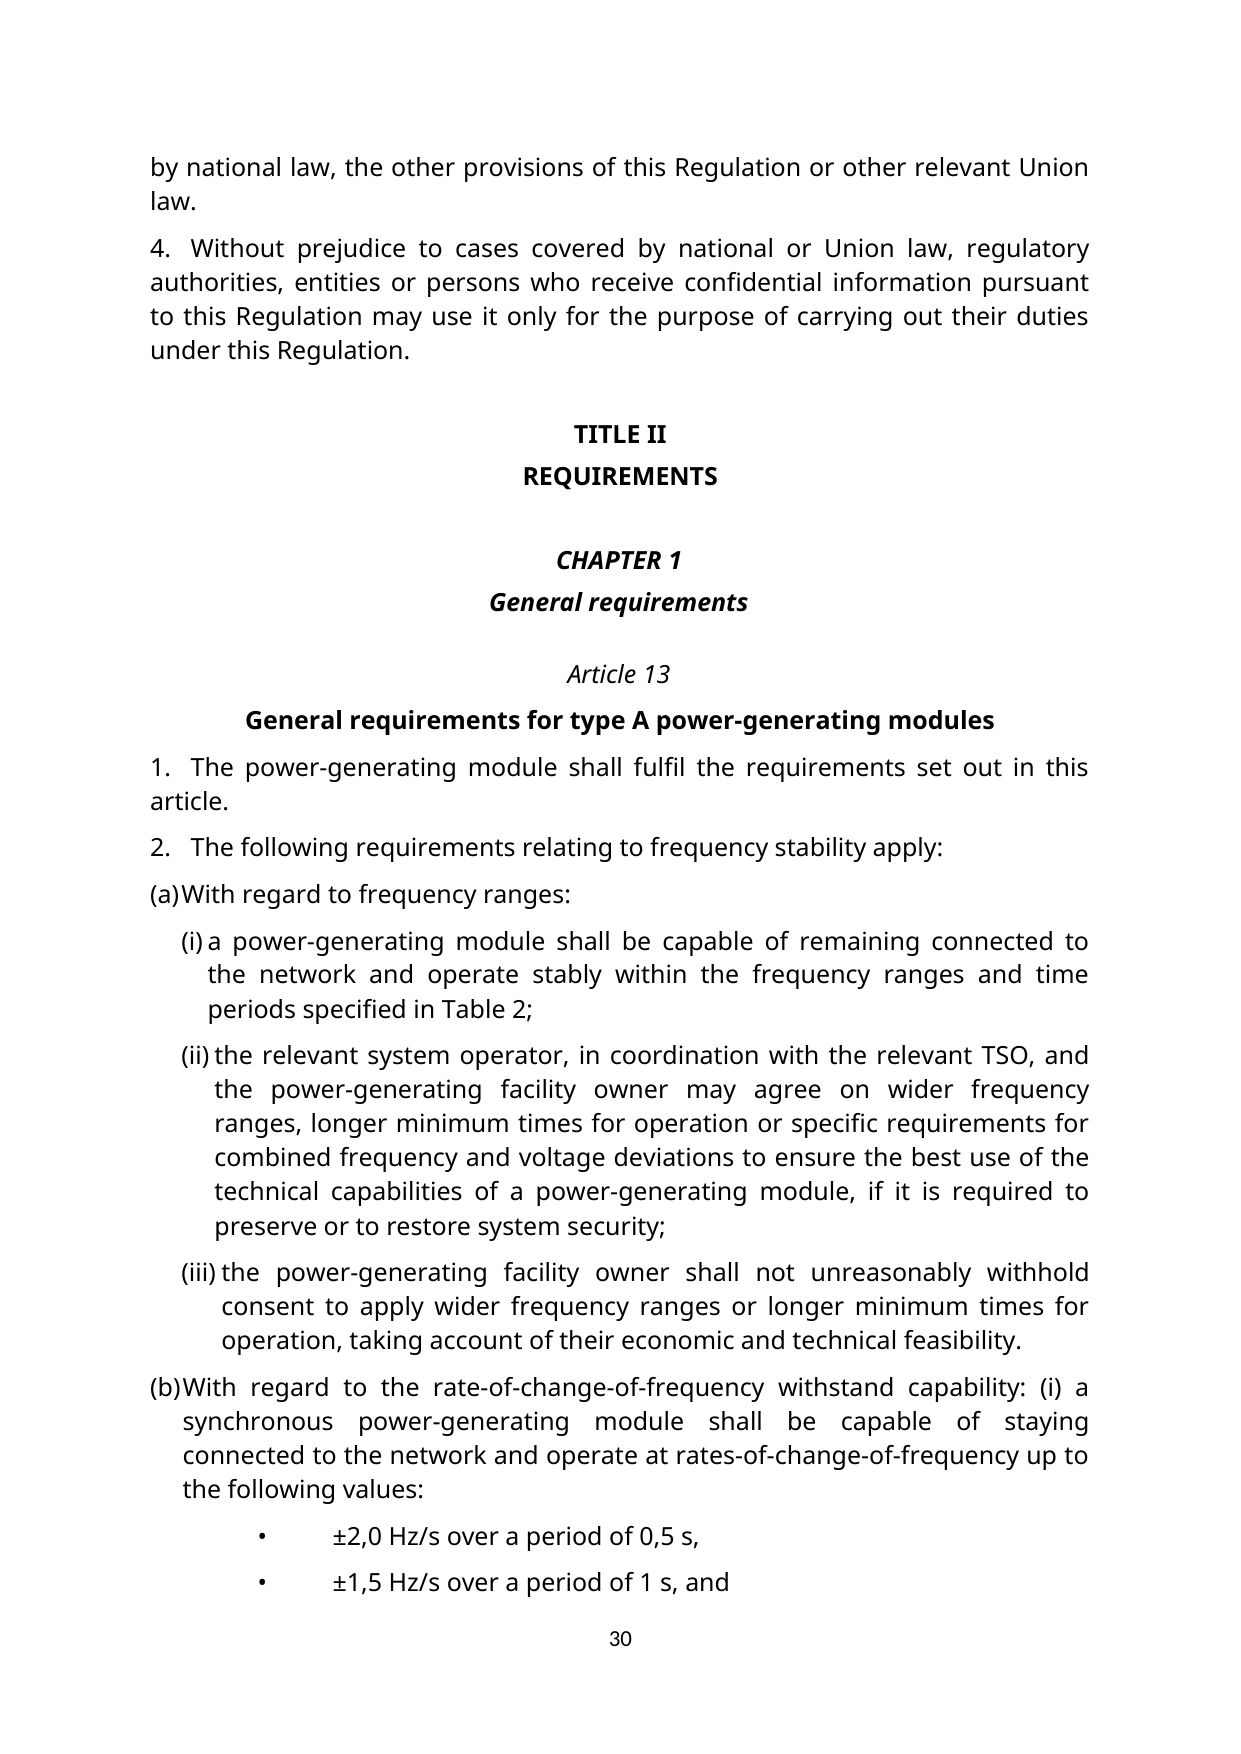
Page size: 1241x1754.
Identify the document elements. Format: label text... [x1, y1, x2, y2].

table_header With regard to frequency ranges: [181, 864, 1090, 1357]
subtitle Article 13 [150, 656, 1090, 690]
table_header (a) [150, 864, 181, 1357]
text 2. The following requirements relating to frequency stability apply: [150, 830, 1090, 864]
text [150, 150, 1090, 218]
text General requirements for type A power-generating modules [150, 703, 1090, 737]
text TITLE II [150, 417, 1090, 451]
text 1. The power-generating module shall fulfil the requirements set out in this article. [150, 749, 1090, 817]
subtitle General requirements [150, 585, 1090, 619]
text 4. Without prejudice to cases covered by national or Union law, regulatory authorities, entities or persons who receive confidential information pursuant to this Regulation may use it only for the purpose of carrying out their duties under this Regulation. [150, 231, 1090, 367]
text CHAPTER 1 [150, 543, 1090, 577]
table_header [183, 1357, 1090, 1599]
table_header (b) [150, 1357, 182, 1599]
text REQUIREMENTS [150, 459, 1090, 493]
